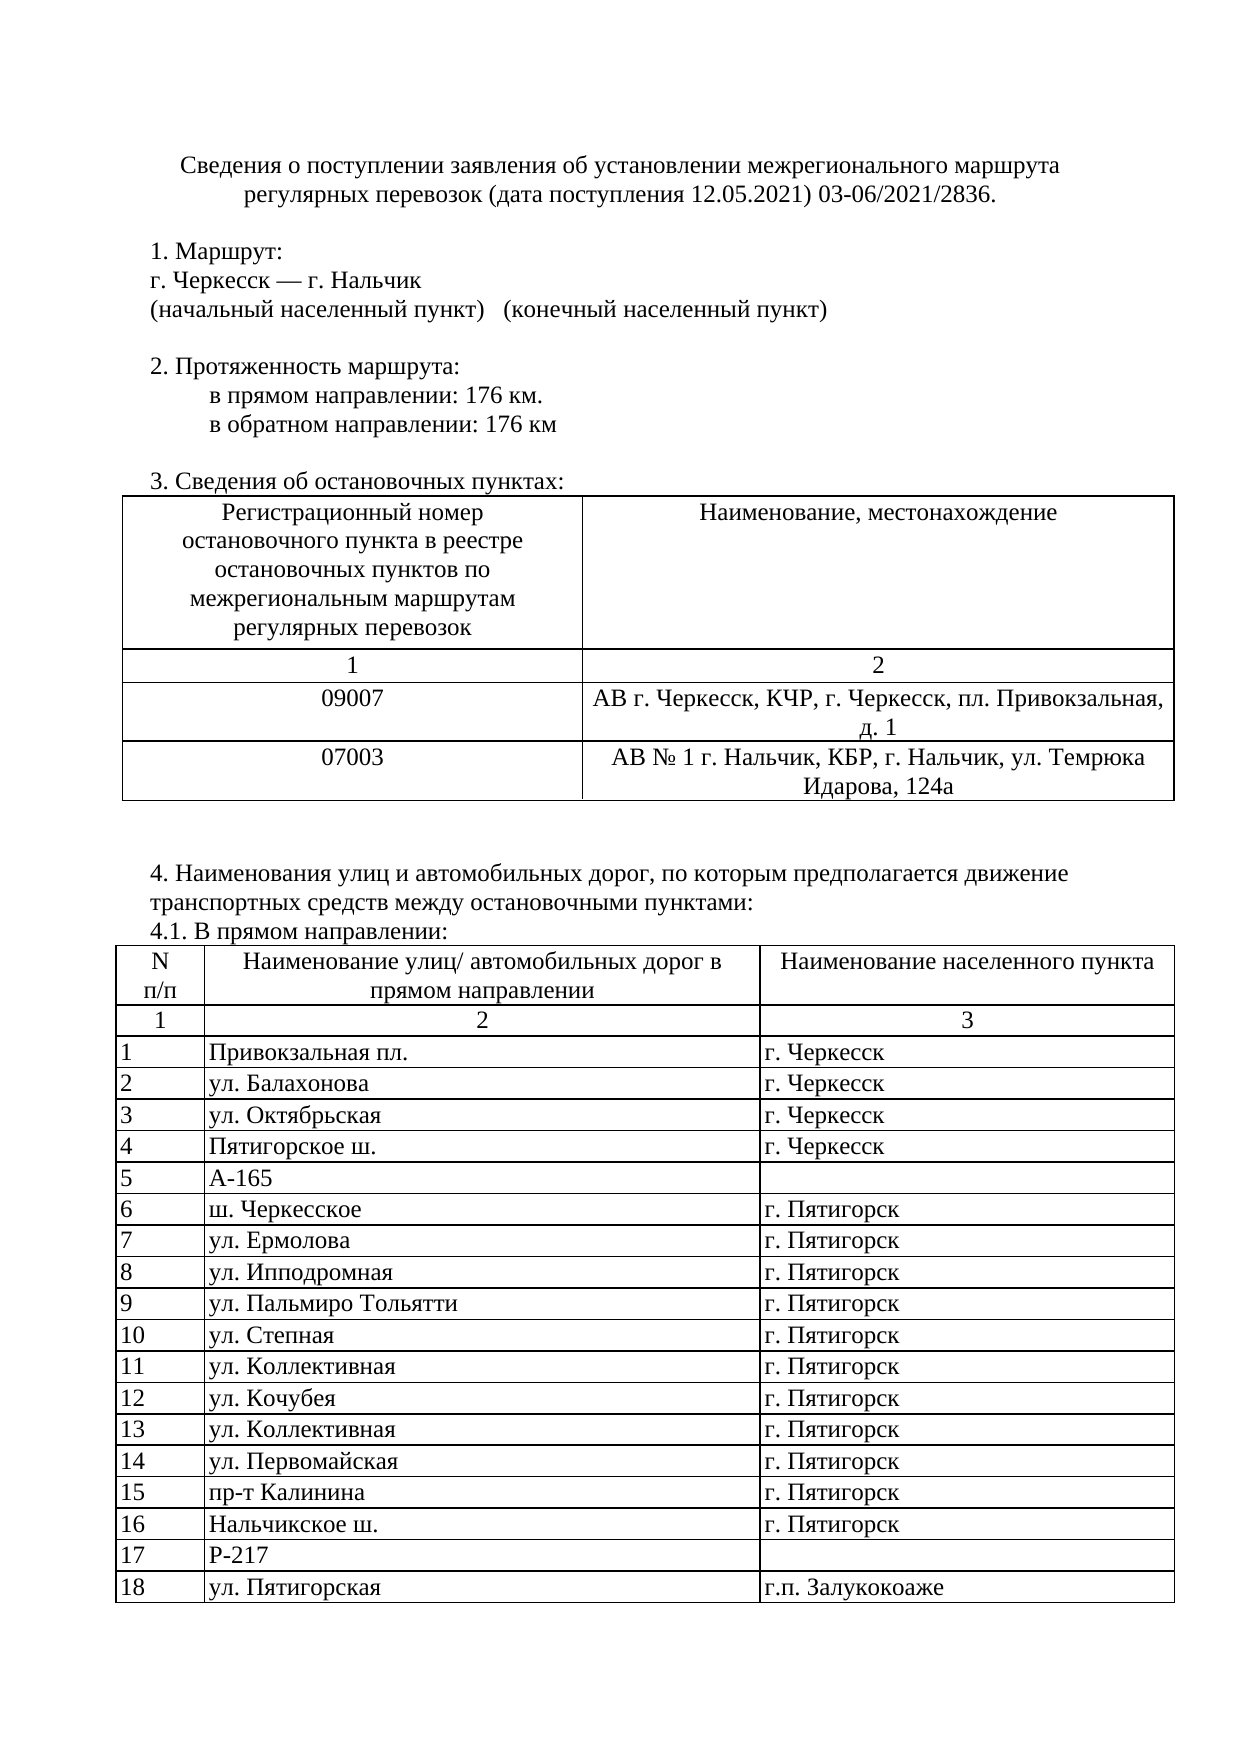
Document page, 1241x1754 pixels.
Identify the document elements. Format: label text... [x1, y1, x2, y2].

table_cell 14 [117, 1446, 204, 1476]
table_cell ул. Ипподромная [205, 1257, 759, 1287]
table_cell г. Пятигорск [761, 1509, 1174, 1539]
table_cell Пятигорское ш. [205, 1131, 759, 1161]
table_cell 13 [117, 1415, 204, 1444]
table_cell 1 [123, 650, 582, 681]
table_cell г. Пятигорск [761, 1477, 1174, 1507]
table_cell ул. Коллективная [205, 1352, 759, 1381]
table_cell 7 [117, 1226, 204, 1256]
table_cell 1 [117, 1006, 204, 1035]
table_cell г. Пятигорск [761, 1320, 1174, 1350]
table_cell ш. Черкесское [205, 1194, 759, 1224]
table_cell ул. Степная [205, 1320, 759, 1350]
table_cell 1 [117, 1037, 204, 1067]
table_cell ул. Кочубея [205, 1383, 759, 1413]
text 2. Протяженность маршрута: [150, 351, 1090, 380]
table_cell 5 [117, 1163, 204, 1193]
table_cell г. Черкесск [761, 1100, 1174, 1130]
text Сведения о поступлении заявления об установлении межрегионального маршрута регулярных перевозок (дата поступления 12.05.2021) 03-06/2021/2836. [150, 150, 1090, 207]
table_cell Нальчикское ш. [205, 1509, 759, 1539]
table_cell 07003 [123, 742, 582, 799]
table_cell 3 [761, 1006, 1174, 1035]
table_header Наименование улиц/ автомобильных дорог в прямом направлении [205, 946, 759, 1004]
table_header Регистрационный номер остановочного пункта в реестре остановочных пунктов по межрегиональным маршрутам регулярных перевозок [123, 497, 582, 648]
table_cell ул. Коллективная [205, 1415, 759, 1444]
table_cell 09007 [123, 683, 582, 740]
table_cell ул. Пятигорская [205, 1572, 759, 1602]
table_cell Р-217 [205, 1540, 759, 1570]
table_cell 12 [117, 1383, 204, 1413]
table_cell Привокзальная пл. [205, 1037, 759, 1067]
table_cell г. Пятигорск [761, 1289, 1174, 1318]
table_cell г. Черкесск [761, 1068, 1174, 1098]
table_cell 8 [117, 1257, 204, 1287]
table_cell [761, 1163, 1174, 1193]
text 4. Наименования улиц и автомобильных дорог, по которым предполагается движение транспортных средств между остановочными пунктами: [150, 858, 1090, 916]
table_cell 6 [117, 1194, 204, 1224]
table_cell пр-т Калинина [205, 1477, 759, 1507]
table_cell г. Пятигорск [761, 1226, 1174, 1256]
table_cell 11 [117, 1352, 204, 1381]
text г. Черкесск — г. Нальчик [150, 265, 1090, 294]
table_cell 15 [117, 1477, 204, 1507]
table_cell 2 [117, 1068, 204, 1098]
table_cell 17 [117, 1540, 204, 1570]
text в прямом направлении: 176 км. [150, 380, 1090, 409]
table_cell [761, 1540, 1174, 1570]
text 3. Сведения об остановочных пунктах: [150, 466, 1090, 495]
table_cell ул. Пальмиро Тольятти [205, 1289, 759, 1318]
table_cell АВ № 1 г. Нальчик, КБР, г. Нальчик, ул. Темрюка Идарова, 124а [583, 742, 1173, 799]
table_cell 9 [117, 1289, 204, 1318]
table_cell г.п. Залукокоаже [761, 1572, 1174, 1602]
table_cell 3 [117, 1100, 204, 1130]
table_header Наименование населенного пункта [761, 946, 1174, 1004]
table_cell ул. Октябрьская [205, 1100, 759, 1130]
table_cell г. Пятигорск [761, 1257, 1174, 1287]
table_cell г. Пятигорск [761, 1194, 1174, 1224]
table_cell А-165 [205, 1163, 759, 1193]
table_header Наименование, местонахождение [583, 497, 1173, 648]
table_cell 10 [117, 1320, 204, 1350]
table_cell г. Пятигорск [761, 1446, 1174, 1476]
text 4.1. В прямом направлении: [150, 916, 1090, 945]
table_cell 2 [583, 650, 1173, 681]
text в обратном направлении: 176 км [150, 409, 1090, 437]
table_cell г. Пятигорск [761, 1383, 1174, 1413]
table_cell АВ г. Черкесск, КЧР, г. Черкесск, пл. Привокзальная, д. 1 [583, 683, 1173, 740]
table_cell 2 [205, 1006, 759, 1035]
table_cell 16 [117, 1509, 204, 1539]
table_cell г. Пятигорск [761, 1415, 1174, 1444]
table_cell г. Пятигорск [761, 1352, 1174, 1381]
table_cell 4 [117, 1131, 204, 1161]
table_header N п/п [117, 946, 204, 1004]
text (начальный населенный пункт) (конечный населенный пункт) [150, 294, 1090, 322]
table_cell ул. Первомайская [205, 1446, 759, 1476]
text 1. Маршрут: [150, 236, 1090, 265]
table_cell 18 [117, 1572, 204, 1602]
table_cell ул. Ермолова [205, 1226, 759, 1256]
table_cell г. Черкесск [761, 1037, 1174, 1067]
table_cell ул. Балахонова [205, 1068, 759, 1098]
table_cell г. Черкесск [761, 1131, 1174, 1161]
